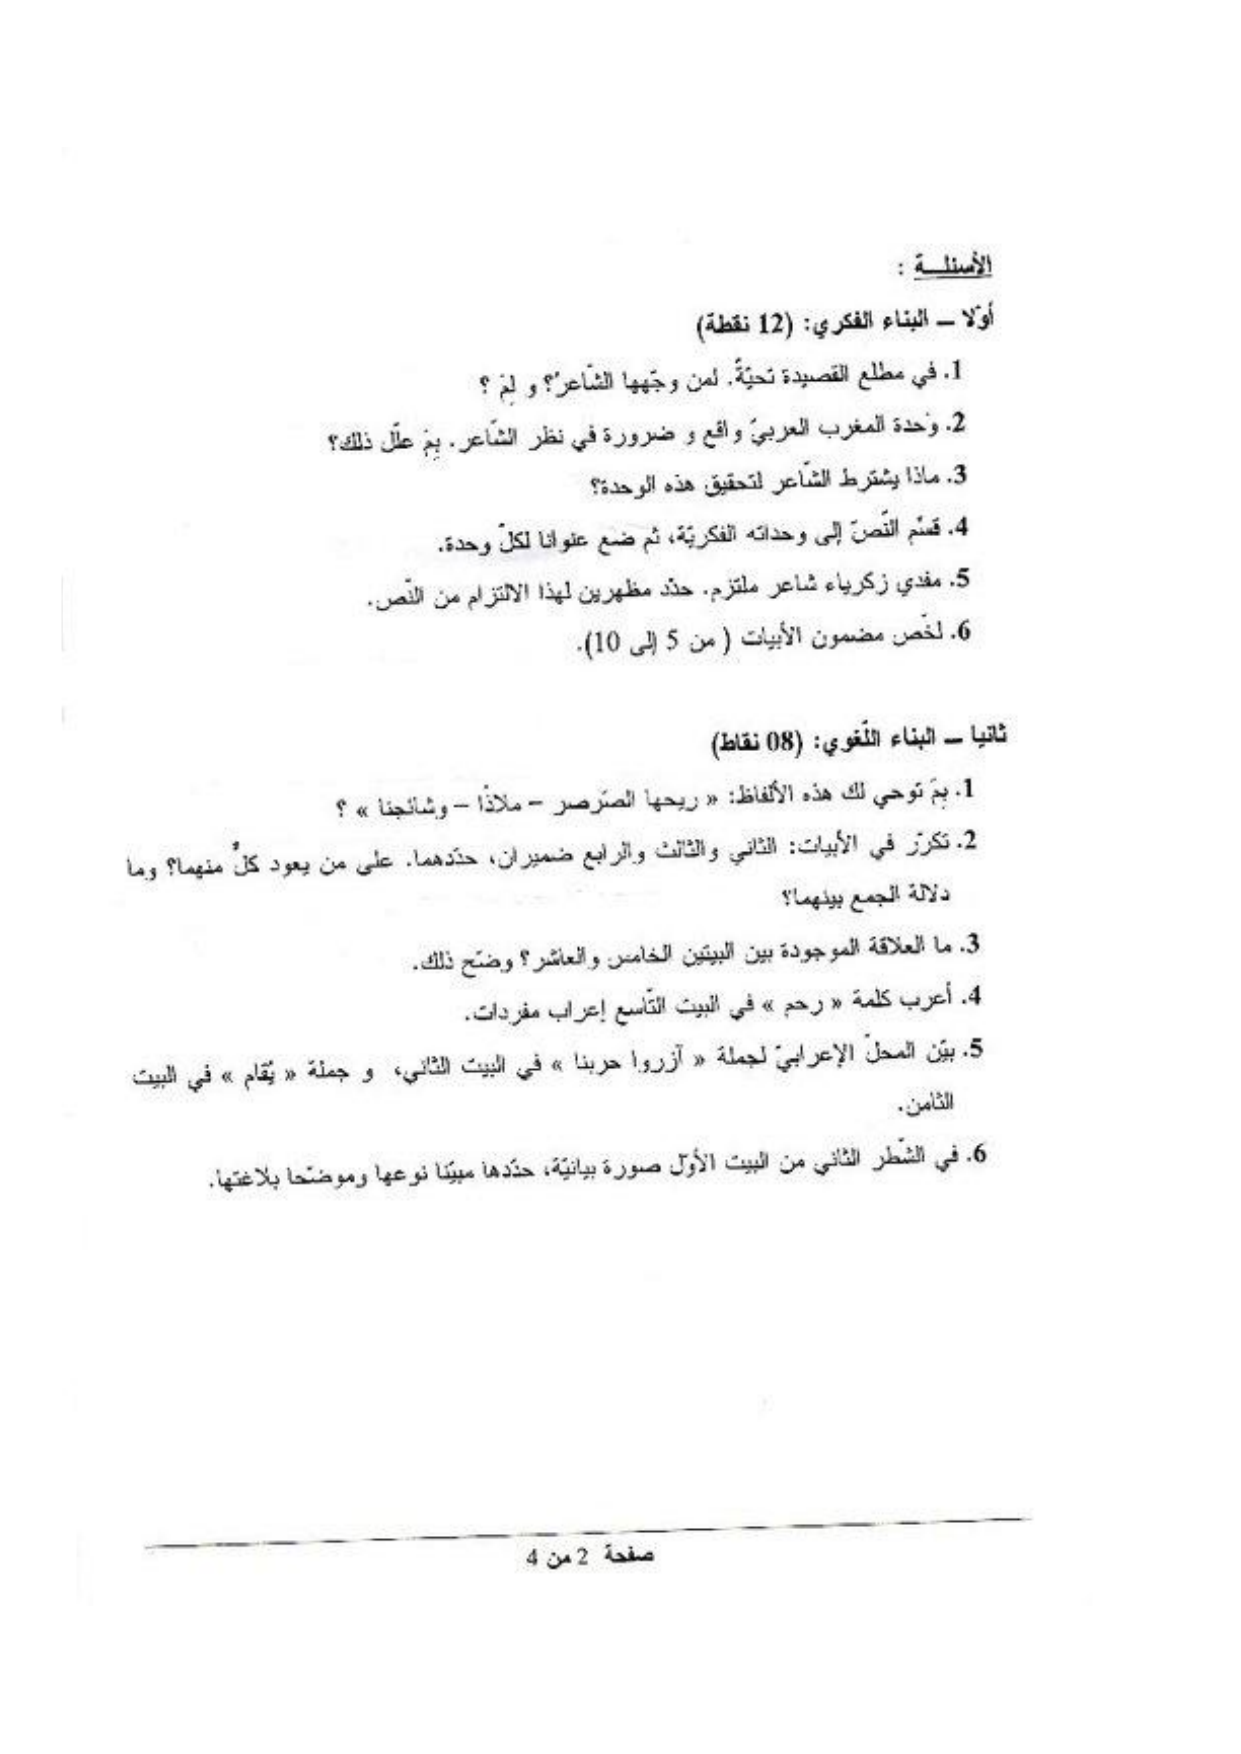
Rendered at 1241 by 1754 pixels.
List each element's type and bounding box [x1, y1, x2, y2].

picture [61, 147, 1093, 1606]
